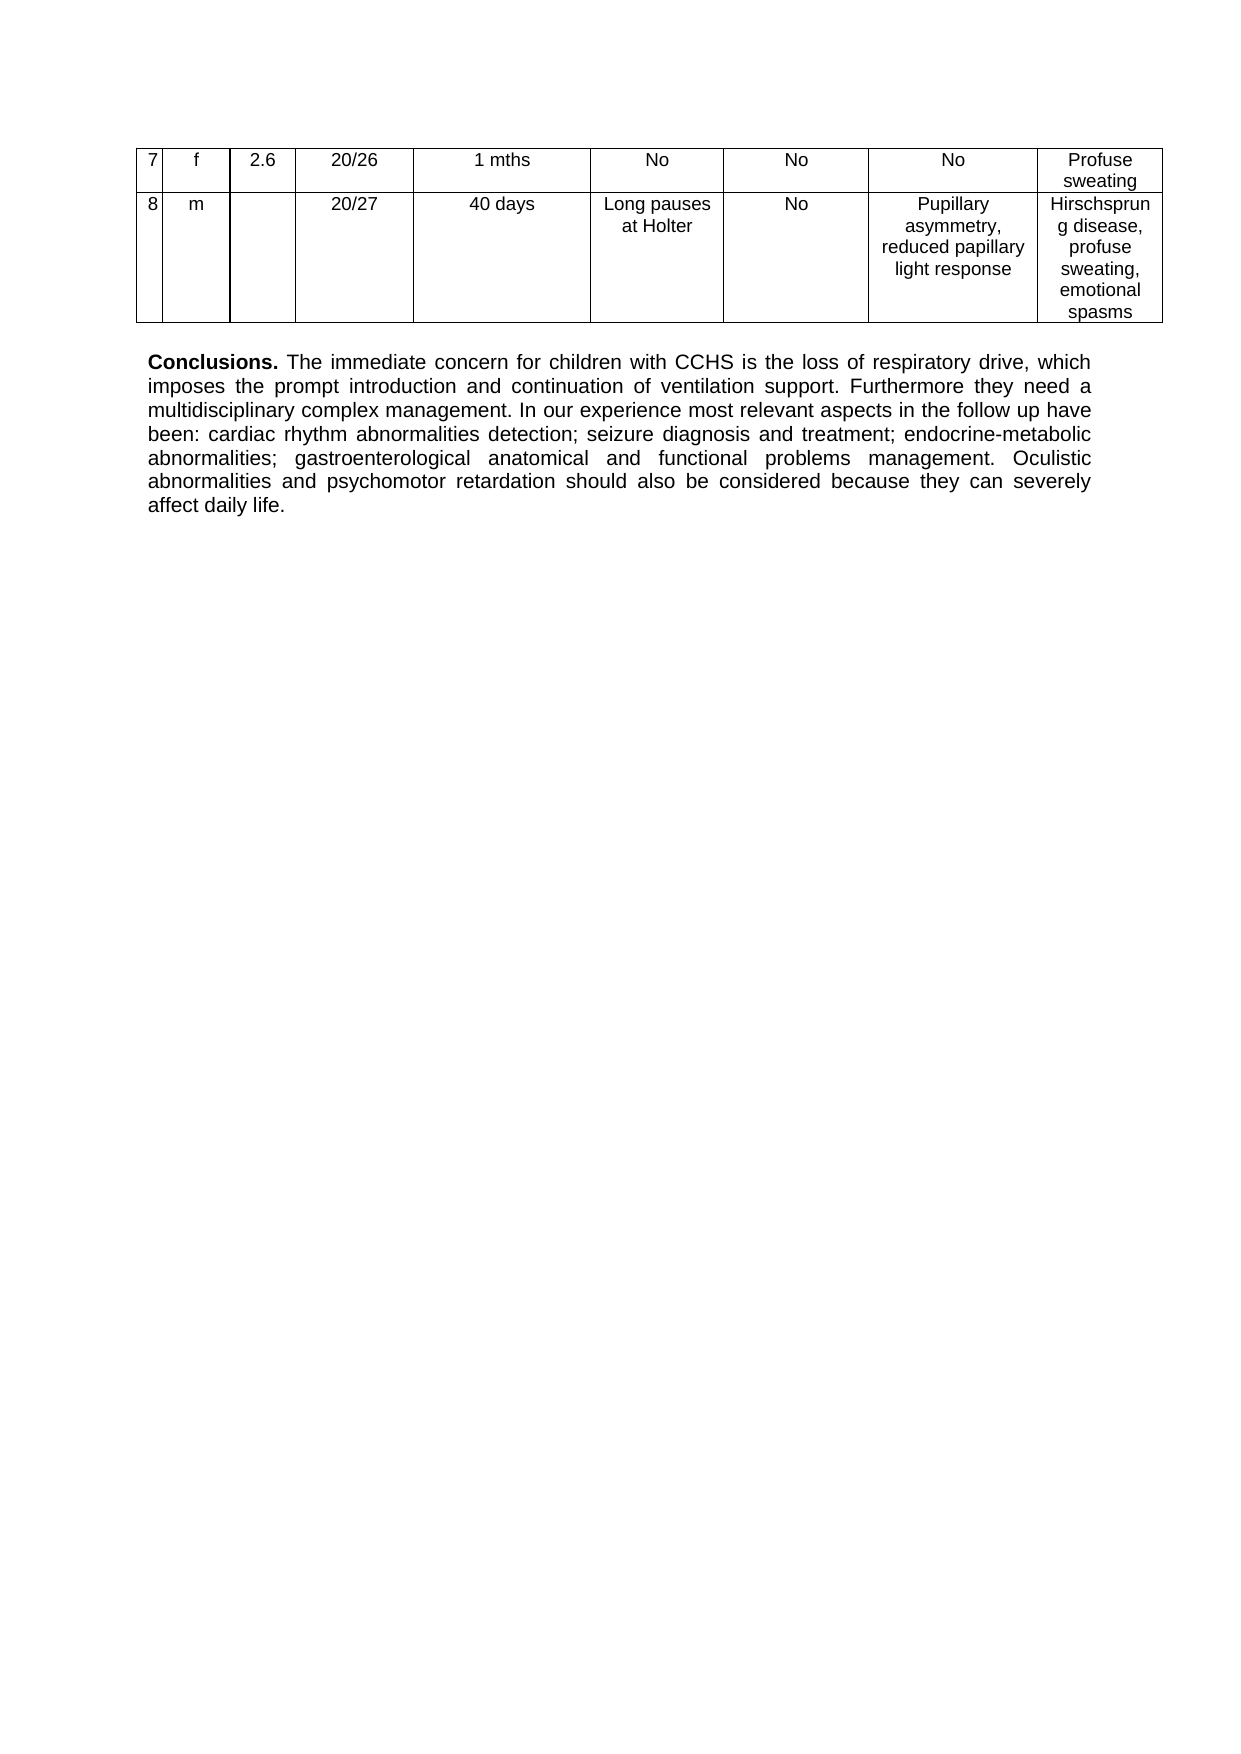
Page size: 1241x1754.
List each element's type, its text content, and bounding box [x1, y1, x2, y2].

table_cell No [869, 149, 1037, 192]
table_cell 40 days [414, 193, 590, 322]
text Conclusions. The immediate concern for children with CCHS is the loss of respiratory drive, which imposes the prompt introduction and continuation of ventilation support. Furthermore they need a multidisciplinary complex management. In our experience most relevant aspects in the follow up have been: cardiac rhythm abnormalities detection; seizure diagnosis and treatment; endocrine-metabolic abnormalities; gastroenterological anatomical and functional problems management. Oculistic abnormalities and psychomotor retardation should also be considered because they can severely affect daily life. [148, 349, 1093, 517]
table_cell Pupillary asymmetry, reduced papillary light response [869, 193, 1037, 322]
table_cell 1 mths [414, 149, 590, 192]
table_cell [231, 193, 295, 322]
table_cell No [724, 149, 868, 192]
table_cell Hirschsprung disease, profuse sweating, emotional spasms [1038, 193, 1162, 322]
table_cell No [591, 149, 723, 192]
table_cell 8 [137, 193, 162, 322]
table_cell 7 [137, 149, 162, 192]
table_cell f [163, 149, 229, 192]
table_cell 20/27 [296, 193, 413, 322]
table_cell m [163, 193, 229, 322]
table_cell 20/26 [296, 149, 413, 192]
table_cell Long pauses at Holter [591, 193, 723, 322]
table_cell 2.6 [231, 149, 295, 192]
table_cell Profuse sweating [1038, 149, 1162, 192]
table_cell No [724, 193, 868, 322]
